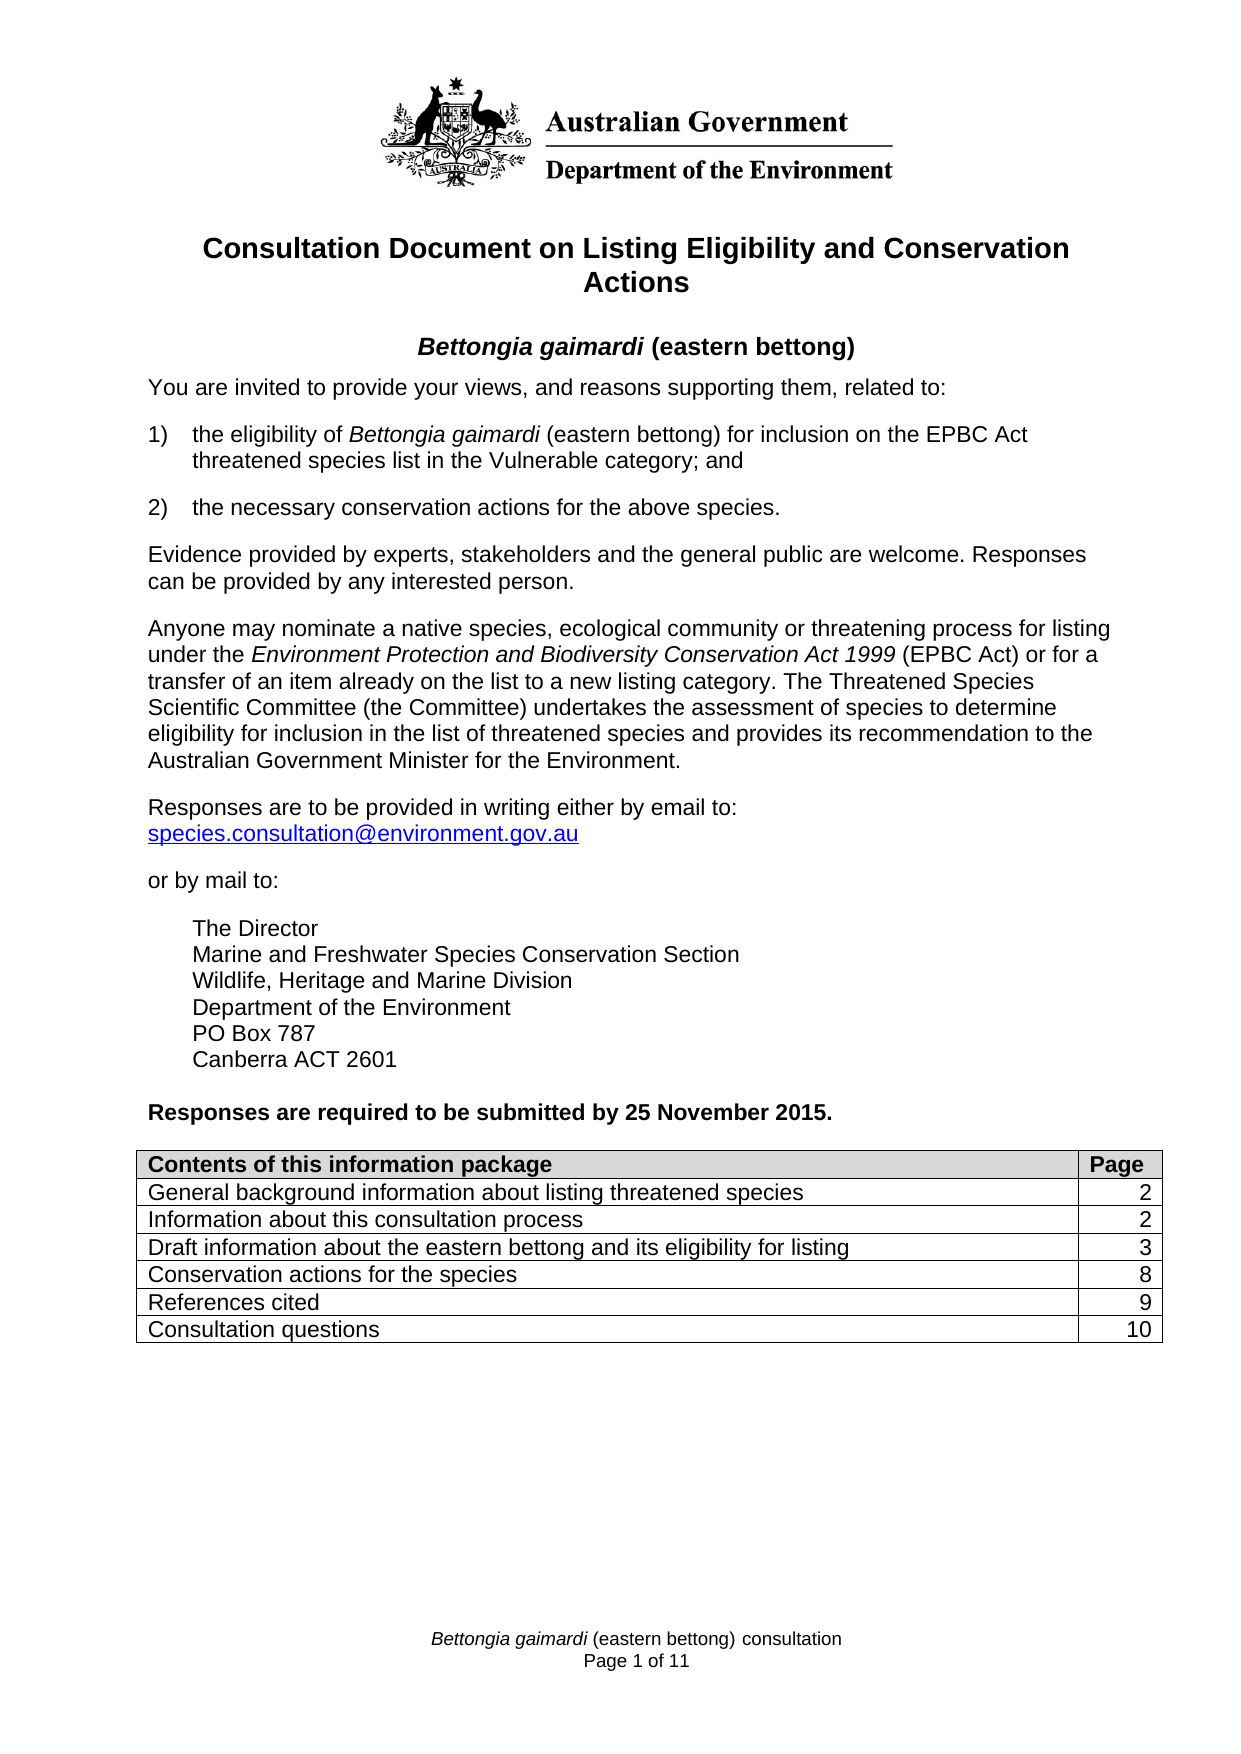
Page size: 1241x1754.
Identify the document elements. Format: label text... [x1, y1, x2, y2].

table_cell 2 [1079, 1179, 1162, 1205]
table_header Page [1079, 1151, 1162, 1178]
text Marine and Freshwater Species Conservation Section [192, 941, 1125, 967]
table_cell 10 [1079, 1316, 1162, 1342]
table_cell 9 [1079, 1289, 1162, 1315]
text 2) the necessary conservation actions for the above species. [148, 494, 1125, 521]
picture [345, 41, 928, 219]
text Department of the Environment [192, 994, 1125, 1020]
text or by mail to: [148, 867, 1125, 894]
text Consultation Document on Listing Eligibility and Conservation Actions [148, 232, 1125, 299]
table_cell References cited [137, 1289, 1078, 1315]
table_cell Draft information about the eastern bettong and its eligibility for listing [137, 1234, 1078, 1260]
table_cell 2 [1079, 1206, 1162, 1233]
table_cell 3 [1079, 1234, 1162, 1260]
table_cell General background information about listing threatened species [137, 1179, 1078, 1205]
table_cell Conservation actions for the species [137, 1261, 1078, 1287]
table_cell Information about this consultation process [137, 1206, 1078, 1233]
table_cell Consultation questions [137, 1316, 1078, 1342]
text The Director [192, 914, 1125, 941]
title Bettongia gaimardi (eastern bettong) [148, 332, 1125, 361]
table_cell 8 [1079, 1261, 1162, 1287]
text Evidence provided by experts, stakeholders and the general public are welcome. Responses can be provided by any interested person. [148, 541, 1125, 594]
text Canberra ACT 2601 [192, 1046, 1125, 1073]
text Responses are required to be submitted by 25 November 2015. [148, 1099, 1125, 1125]
text 1) the eligibility of Bettongia gaimardi (eastern bettong) for inclusion on the EPBC Act threatened species list in the Vulnerable category; and [148, 421, 1125, 473]
table_header Contents of this information package [137, 1151, 1078, 1178]
text You are invited to provide your views, and reasons supporting them, related to: [148, 373, 1125, 400]
text PO Box 787 [192, 1020, 1125, 1046]
text Responses are to be provided in writing either by email to: species.consultation@environment.gov.au [148, 794, 1125, 847]
text Wildlife, Heritage and Marine Division [192, 967, 1125, 994]
text Anyone may nominate a native species, ecological community or threatening process for listing under the Environment Protection and Biodiversity Conservation Act 1999 (EPBC Act) or for a transfer of an item already on the list to a new listing category. The Threatened Species Scientific Committee (the Committee) undertakes the assessment of species to determine eligibility for inclusion in the list of threatened species and provides its recommendation to the Australian Government Minister for the Environment. [148, 615, 1125, 773]
